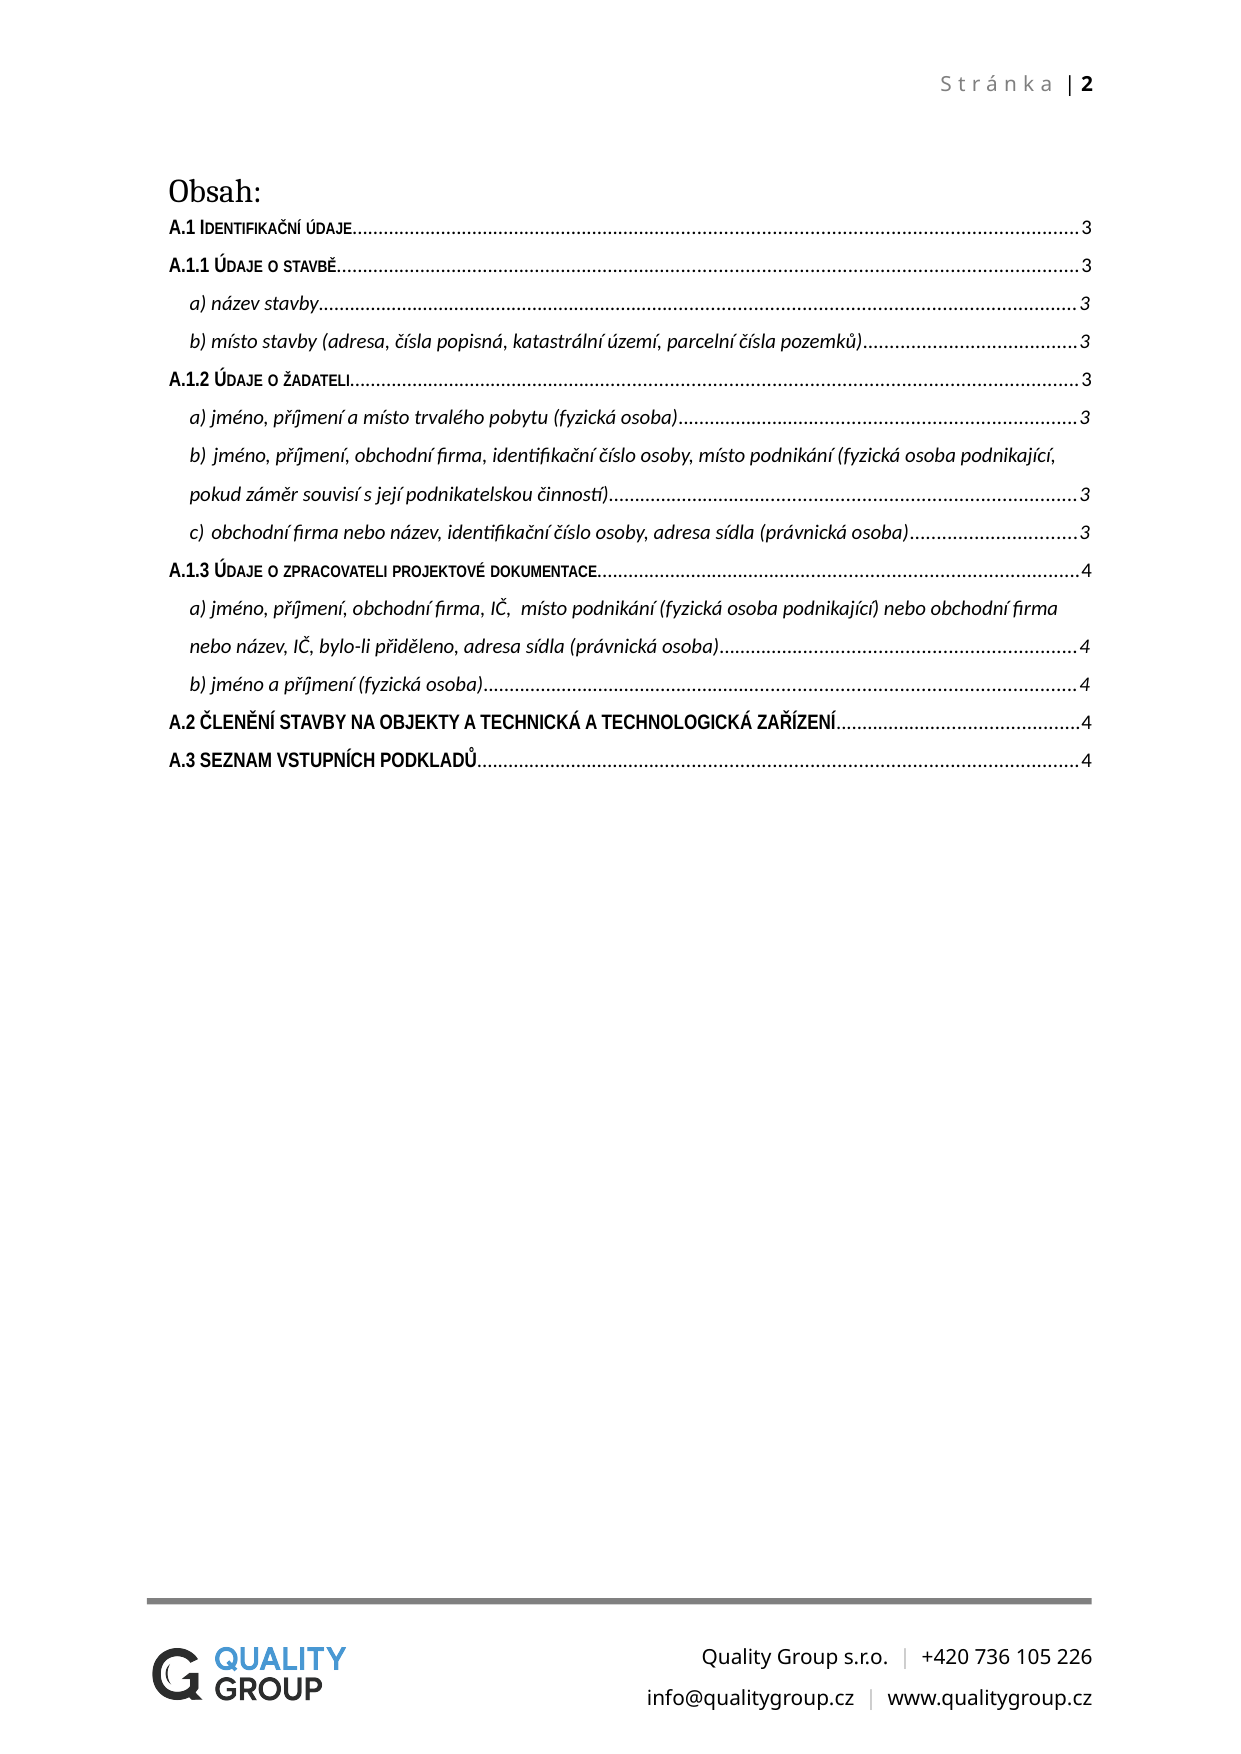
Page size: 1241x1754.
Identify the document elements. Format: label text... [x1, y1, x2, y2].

text A.2 ČLENĚNÍ STAVBY NA OBJEKTY A TECHNICKÁ A TECHNOLOGICKÁ ZAŘÍZENÍ 4 [168, 709, 1093, 735]
text a) jméno, příjmení a místo trvalého pobytu (fyzická osoba) 3 [189, 404, 1093, 430]
text A.1.2 Údaje o žadateli 3 [168, 366, 1093, 392]
picture [152, 1642, 347, 1708]
text A.1.3 Údaje o zpracovateli projektové dokumentace 4 [168, 557, 1093, 582]
text c) obchodní firma nebo název, identifikační číslo osoby, adresa sídla (právnická osoba) 3 [189, 519, 1093, 544]
subtitle Obsah: [148, 172, 1093, 211]
text A.1 Identifikační údaje 3 [168, 214, 1093, 239]
text b) jméno a příjmení (fyzická osoba) 4 [189, 671, 1093, 697]
text a) název stavby 3 [189, 290, 1093, 316]
text A.3 SEZNAM VSTUPNÍCH PODKLADŮ 4 [168, 748, 1093, 773]
text b) jméno, příjmení, obchodní firma, identifikační číslo osoby, místo podnikání (fyzická osoba podnikající, pokud záměr souvisí s její podnikatelskou činností) 3 [189, 443, 1093, 506]
text A.1.1 Údaje o stavbě 3 [168, 252, 1093, 277]
text a) jméno, příjmení, obchodní firma, IČ, místo podnikání (fyzická osoba podnikající) nebo obchodní firma nebo název, IČ, bylo-li přiděleno, adresa sídla (právnická osoba) 4 [189, 595, 1093, 659]
text b) místo stavby (adresa, čísla popisná, katastrální území, parcelní čísla pozemků) 3 [189, 328, 1093, 354]
